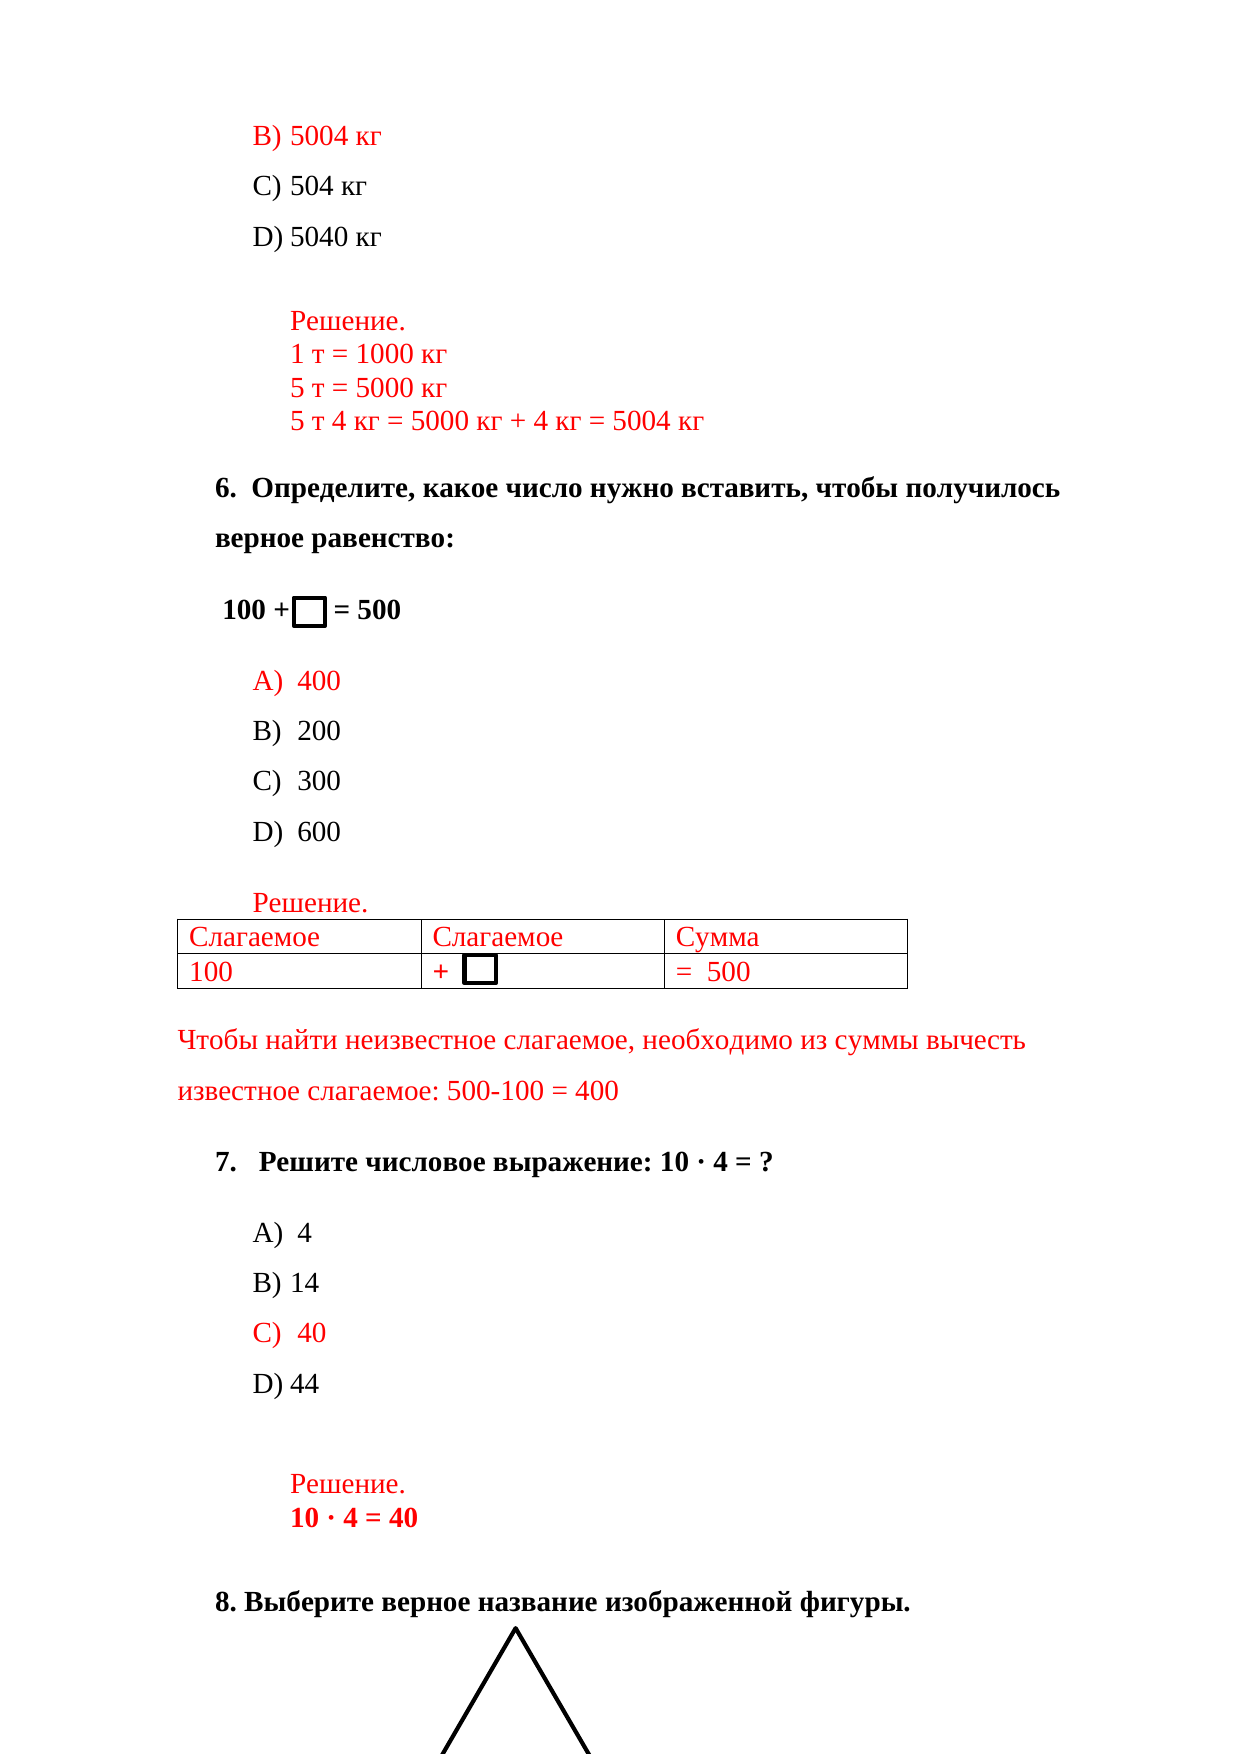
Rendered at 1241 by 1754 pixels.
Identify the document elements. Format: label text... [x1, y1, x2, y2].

list 1 т = 1000 кг [290, 336, 1152, 370]
table_cell + [422, 954, 664, 988]
text Решение. [252, 885, 1152, 918]
text 8. Выберите верное название изображенной фигуры. [215, 1584, 1152, 1617]
text Чтобы найти неизвестное слагаемое, необходимо из суммы вычесть известное слагаемое: 500-100 = 400 [177, 1022, 1152, 1106]
table_header Слагаемое [178, 920, 421, 953]
list 504 кг [252, 168, 1152, 202]
list 600 [252, 814, 1152, 847]
list Решение. [290, 303, 1152, 336]
list 14 [252, 1265, 1152, 1299]
list 10 · 4 = 40 [290, 1500, 1152, 1533]
list 200 [252, 713, 1152, 747]
list 5 т = 5000 кг [290, 370, 1152, 403]
table_cell = 500 [665, 954, 907, 988]
list 400 [252, 663, 1152, 696]
list 40 [252, 1316, 1152, 1349]
table_cell 100 [178, 954, 421, 988]
list 44 [252, 1366, 1152, 1399]
list 5 т 4 кг = 5000 кг + 4 кг = 5004 кг [290, 403, 1152, 437]
text 7. Решите числовое выражение: 10 · 4 = ? [215, 1144, 1152, 1177]
list 5004 кг [252, 118, 1152, 152]
text 6. Определите, какое число нужно вставить, чтобы получилось верное равенство: [215, 470, 1152, 554]
list 300 [252, 763, 1152, 797]
text 100 + = 500 [215, 592, 1152, 625]
table_header Сумма [665, 920, 907, 953]
list 5040 кг [252, 219, 1152, 252]
table_header Слагаемое [422, 920, 664, 953]
list 4 [252, 1215, 1152, 1248]
list Решение. [290, 1466, 1152, 1500]
